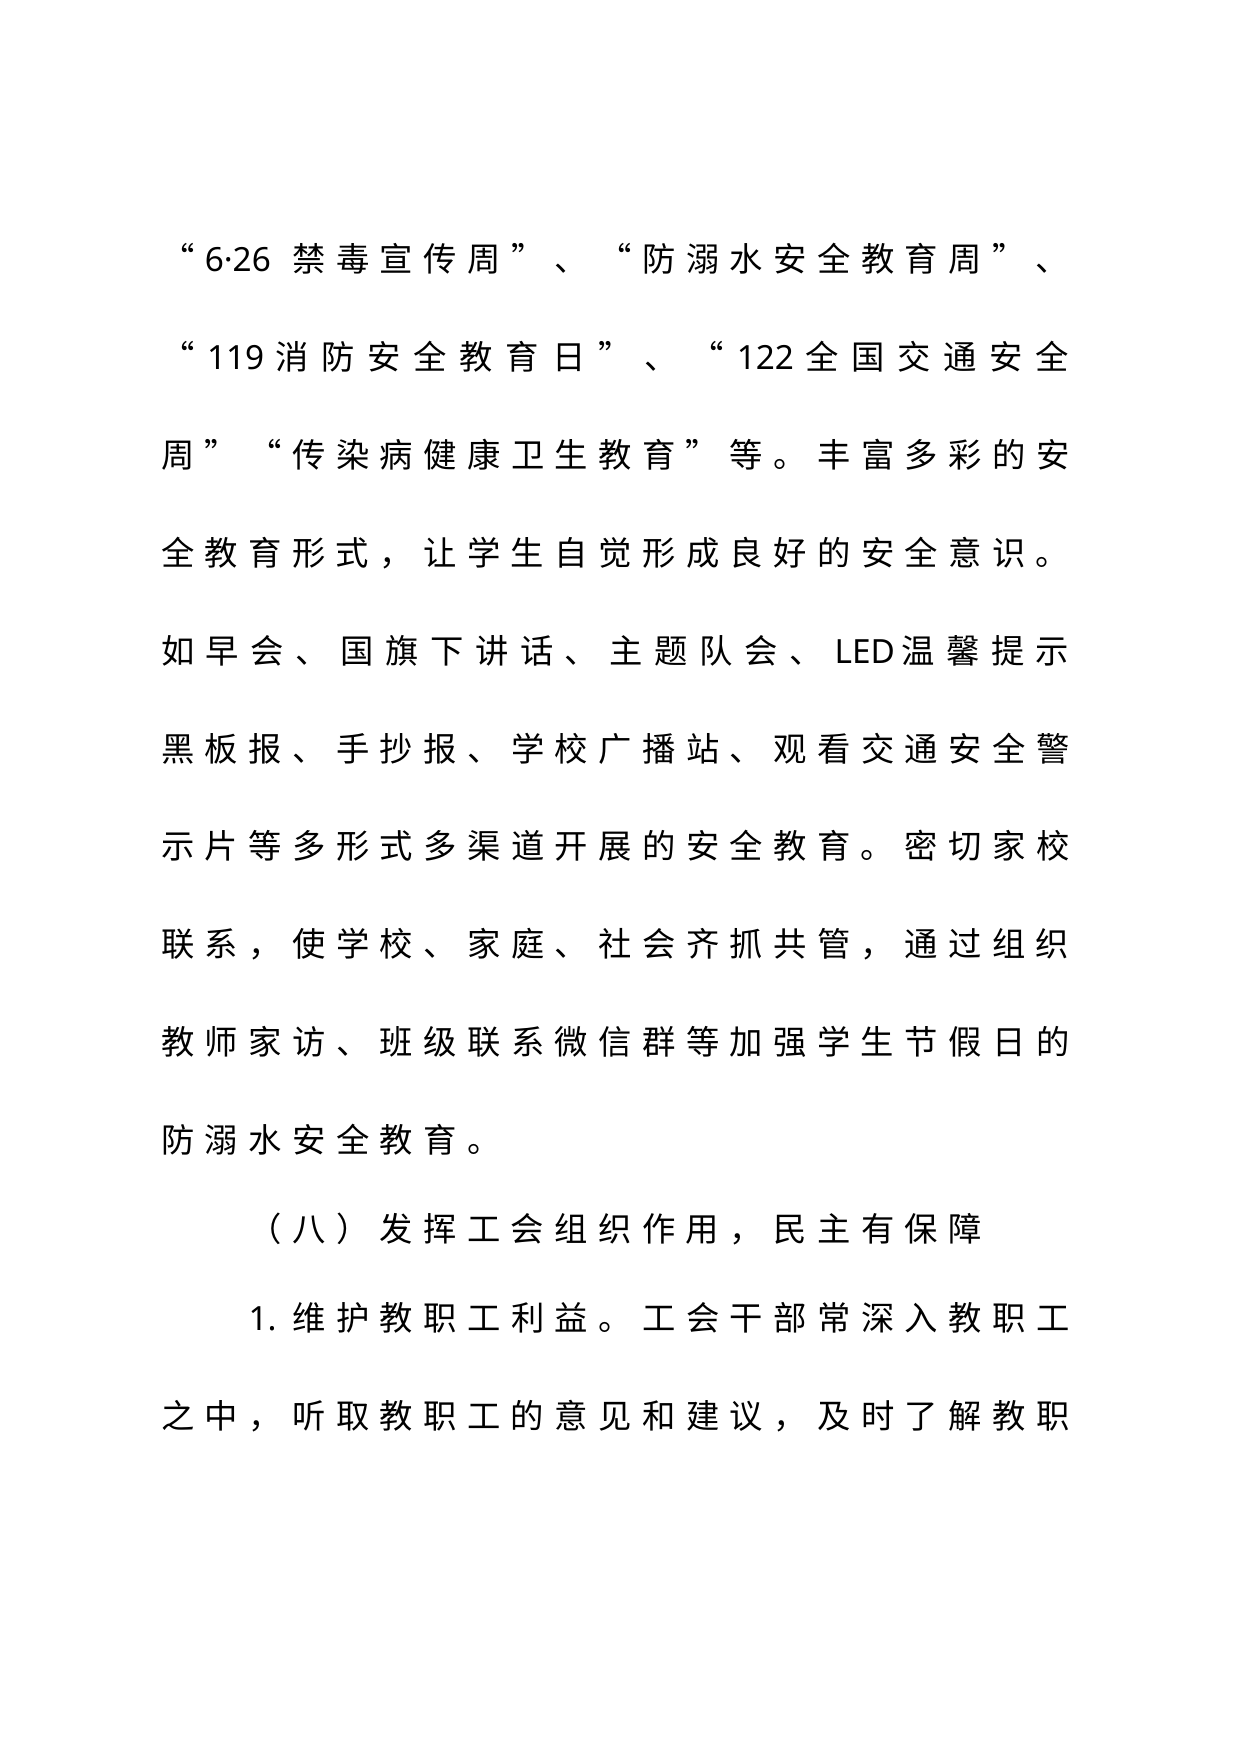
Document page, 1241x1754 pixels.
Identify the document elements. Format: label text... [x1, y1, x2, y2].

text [161, 225, 1079, 1170]
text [161, 1284, 1079, 1447]
text （八）发挥工会组织作用，民主有保障 [161, 1194, 1079, 1260]
